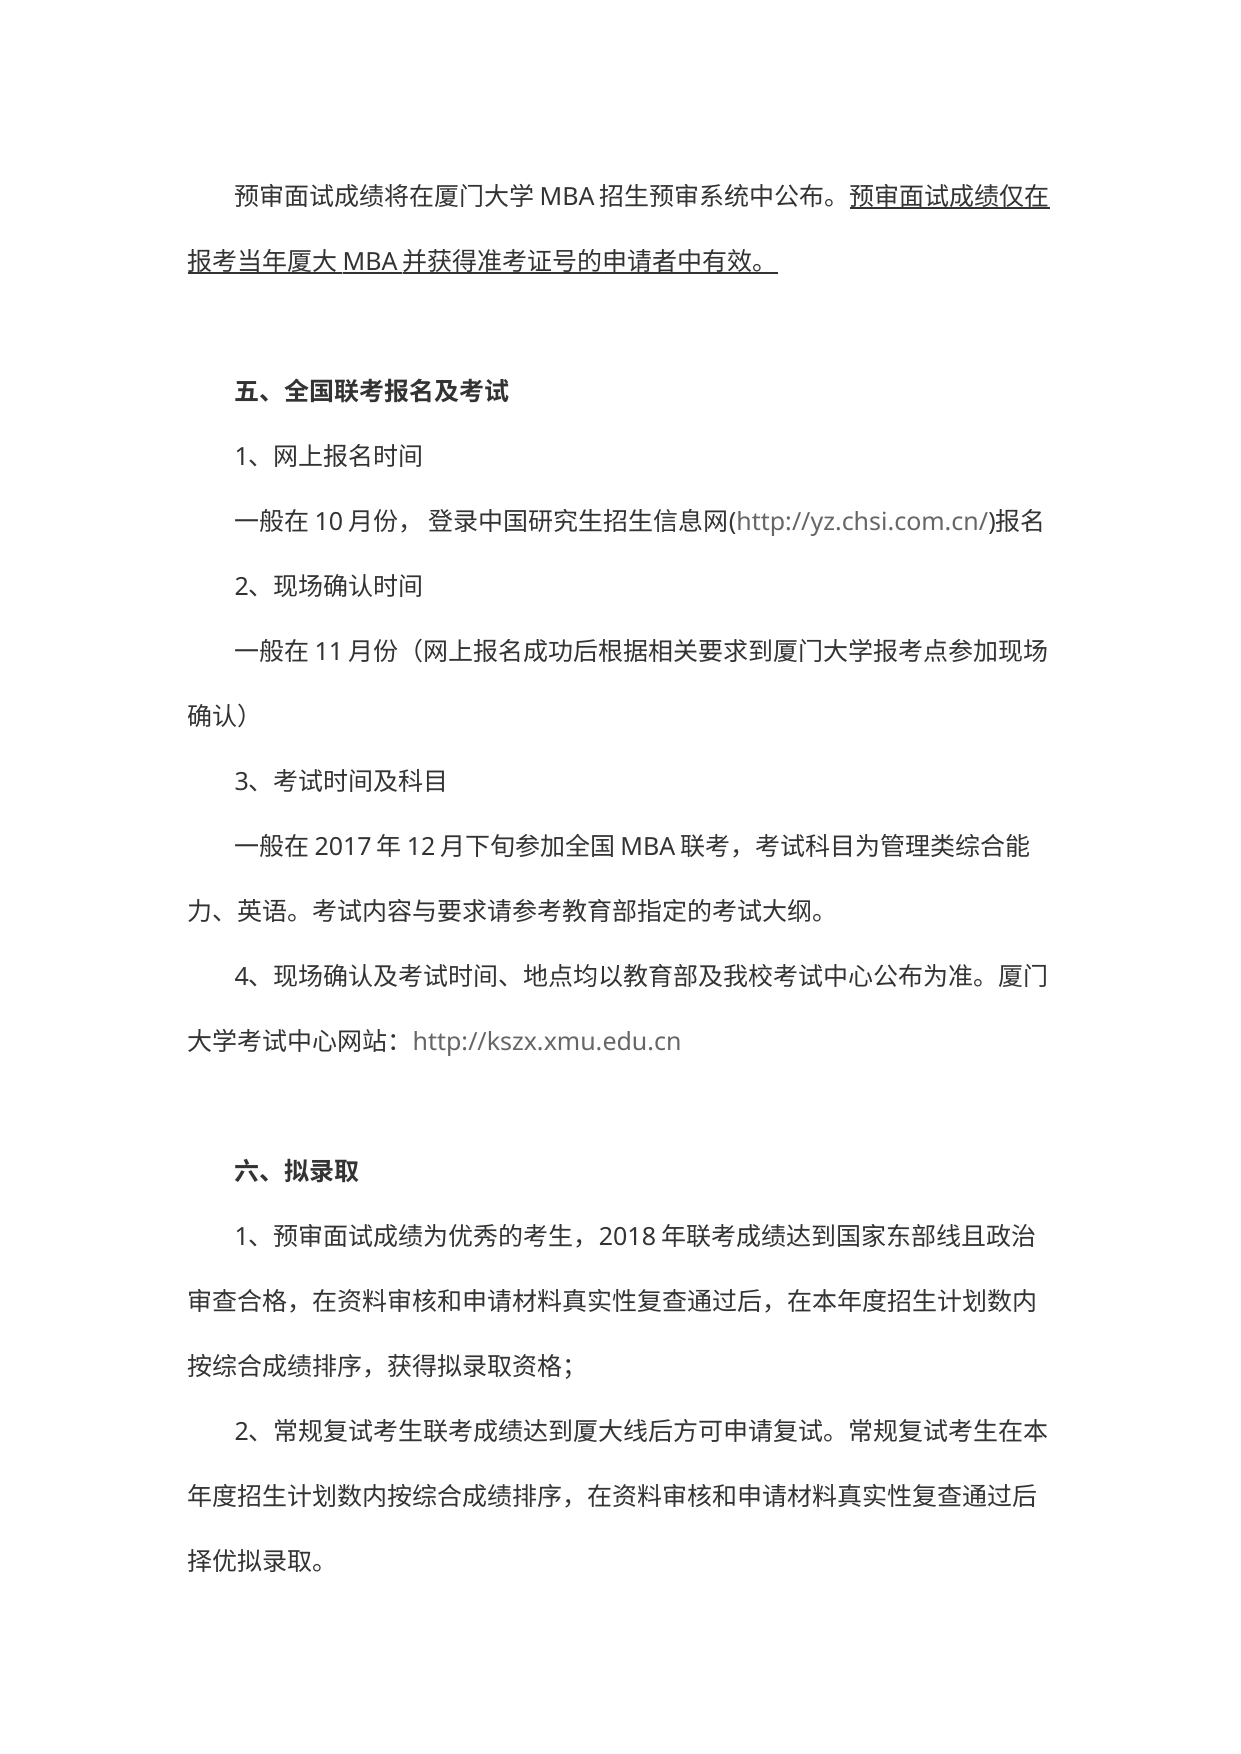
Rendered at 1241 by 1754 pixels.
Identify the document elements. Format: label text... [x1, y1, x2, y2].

text 4、现场确认及考试时间、地点均以教育部及我校考试中心公布为准。厦门大学考试中心网站：http://kszx.xmu.edu.cn [187, 942, 1053, 1072]
text 预审面试成绩将在厦门大学MBA招生预审系统中公布。预审面试成绩仅在报考当年厦大MBA并获得准考证号的申请者中有效。 [187, 162, 1053, 292]
text 2、现场确认时间 [187, 552, 1053, 617]
text 1、网上报名时间 [187, 422, 1053, 487]
text 3、考试时间及科目 [187, 747, 1053, 812]
text 一般在10月份， 登录中国研究生招生信息网(http://yz.chsi.com.cn/)报名 [187, 487, 1053, 552]
text 六、拟录取 [187, 1137, 1053, 1202]
text 五、全国联考报名及考试 [187, 357, 1053, 422]
text 1、预审面试成绩为优秀的考生，2018年联考成绩达到国家东部线且政治审查合格，在资料审核和申请材料真实性复查通过后，在本年度招生计划数内按综合成绩排序，获得拟录取资格； [187, 1202, 1053, 1397]
text 一般在2017年12月下旬参加全国MBA联考，考试科目为管理类综合能力、英语。考试内容与要求请参考教育部指定的考试大纲。 [187, 812, 1053, 942]
text 一般在11月份（网上报名成功后根据相关要求到厦门大学报考点参加现场确认） [187, 617, 1053, 747]
text 2、常规复试考生联考成绩达到厦大线后方可申请复试。常规复试考生在本年度招生计划数内按综合成绩排序，在资料审核和申请材料真实性复查通过后择优拟录取。 [187, 1397, 1053, 1592]
